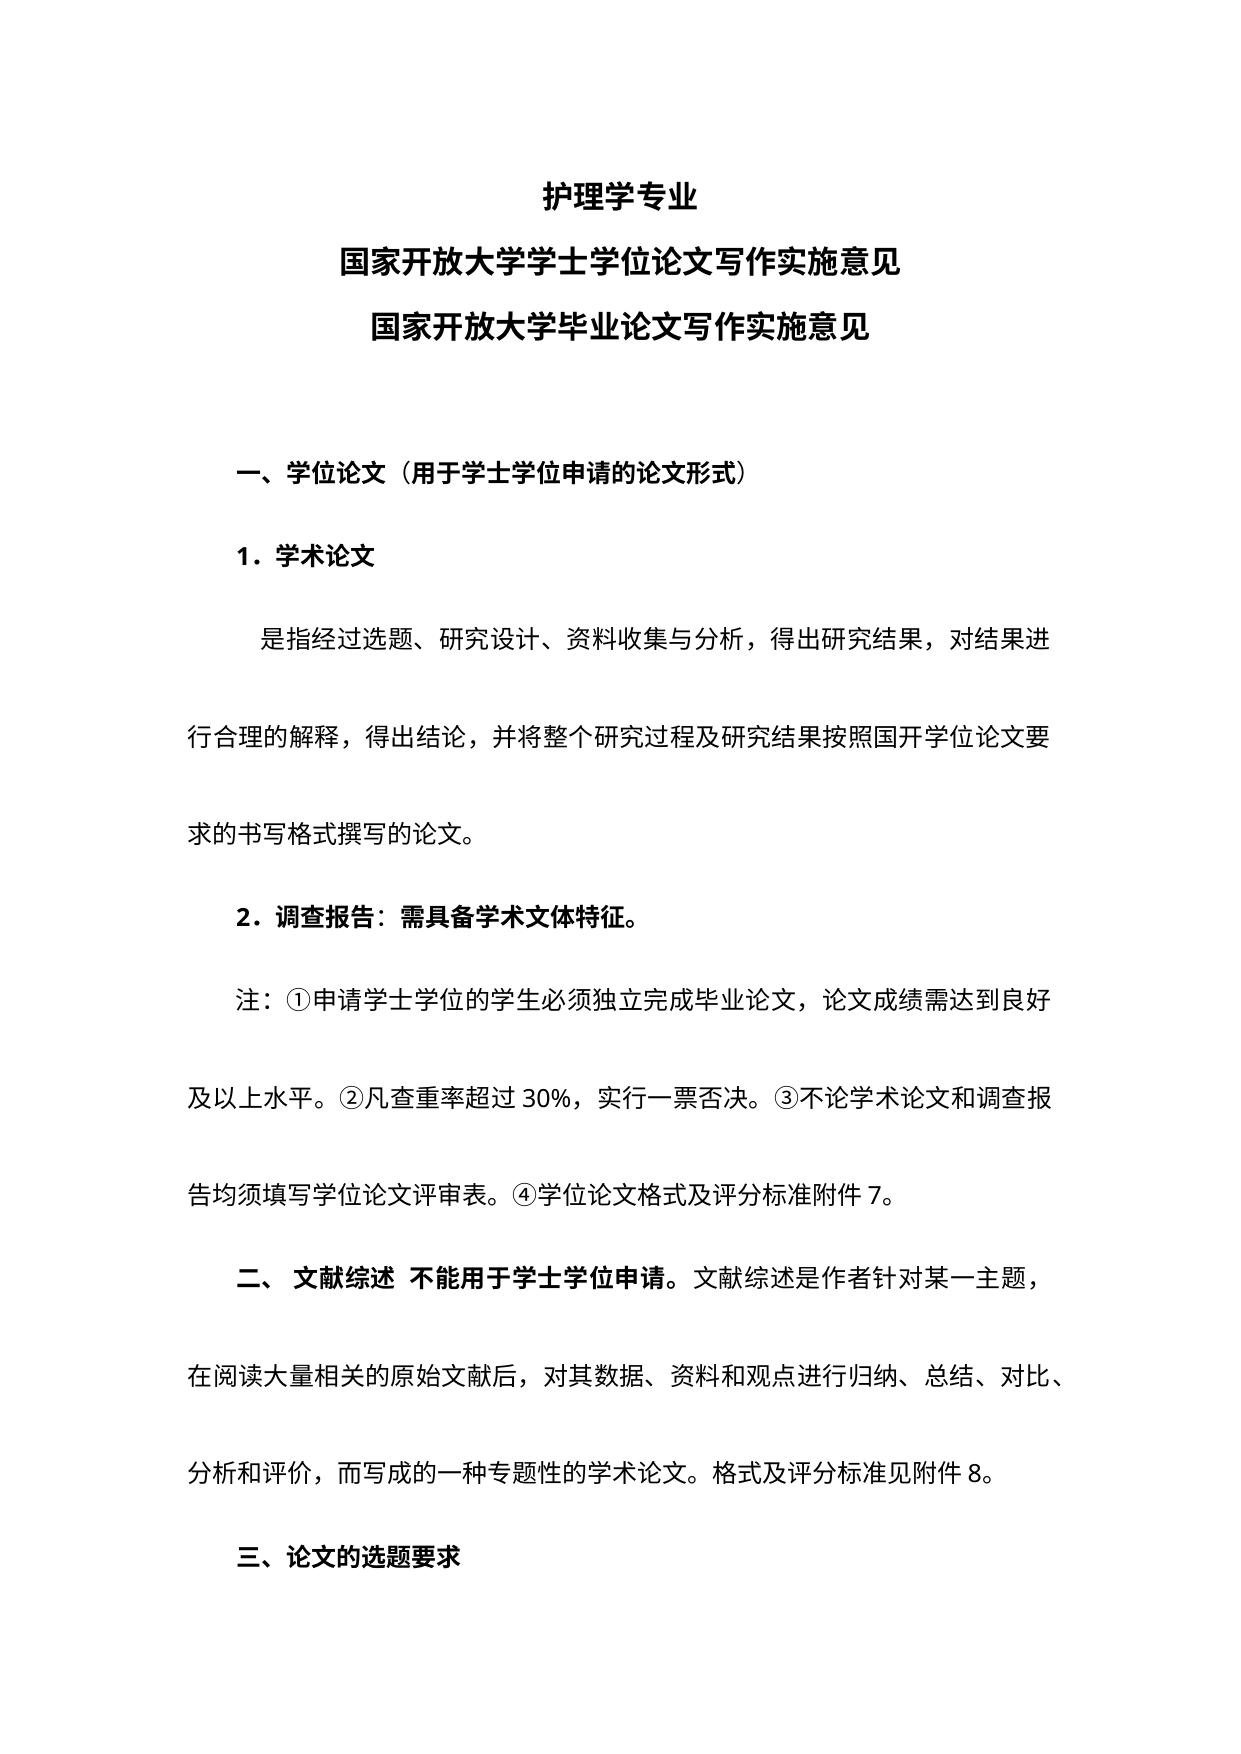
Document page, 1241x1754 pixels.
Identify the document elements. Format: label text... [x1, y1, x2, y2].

text 三、论文的选题要求 [187, 1523, 1053, 1588]
text 是指经过选题、研究设计、资料收集与分析，得出研究结果，对结果进行合理的解释，得出结论，并将整个研究过程及研究结果按照国开学位论文要求的书写格式撰写的论文。 [187, 605, 1053, 865]
text 护理学专业 [187, 162, 1053, 227]
text 国家开放大学学士学位论文写作实施意见 [187, 227, 1053, 292]
text 2．调查报告：需具备学术文体特征。 [187, 883, 1053, 948]
text 1．学术论文 [187, 522, 1053, 587]
text 注：①申请学士学位的学生必须独立完成毕业论文，论文成绩需达到良好及以上水平。②凡查重率超过30%，实行一票否决。③不论学术论文和调查报告均须填写学位论文评审表。④学位论文格式及评分标准附件7。 [187, 966, 1053, 1226]
text 一、学位论文（用于学士学位申请的论文形式） [187, 439, 1053, 504]
text 二、 文献综述 不能用于学士学位申请。文献综述是作者针对某一主题，在阅读大量相关的原始文献后，对其数据、资料和观点进行归纳、总结、对比、分析和评价，而写成的一种专题性的学术论文。格式及评分标准见附件8。 [187, 1244, 1053, 1504]
text 国家开放大学毕业论文写作实施意见 [187, 292, 1053, 357]
